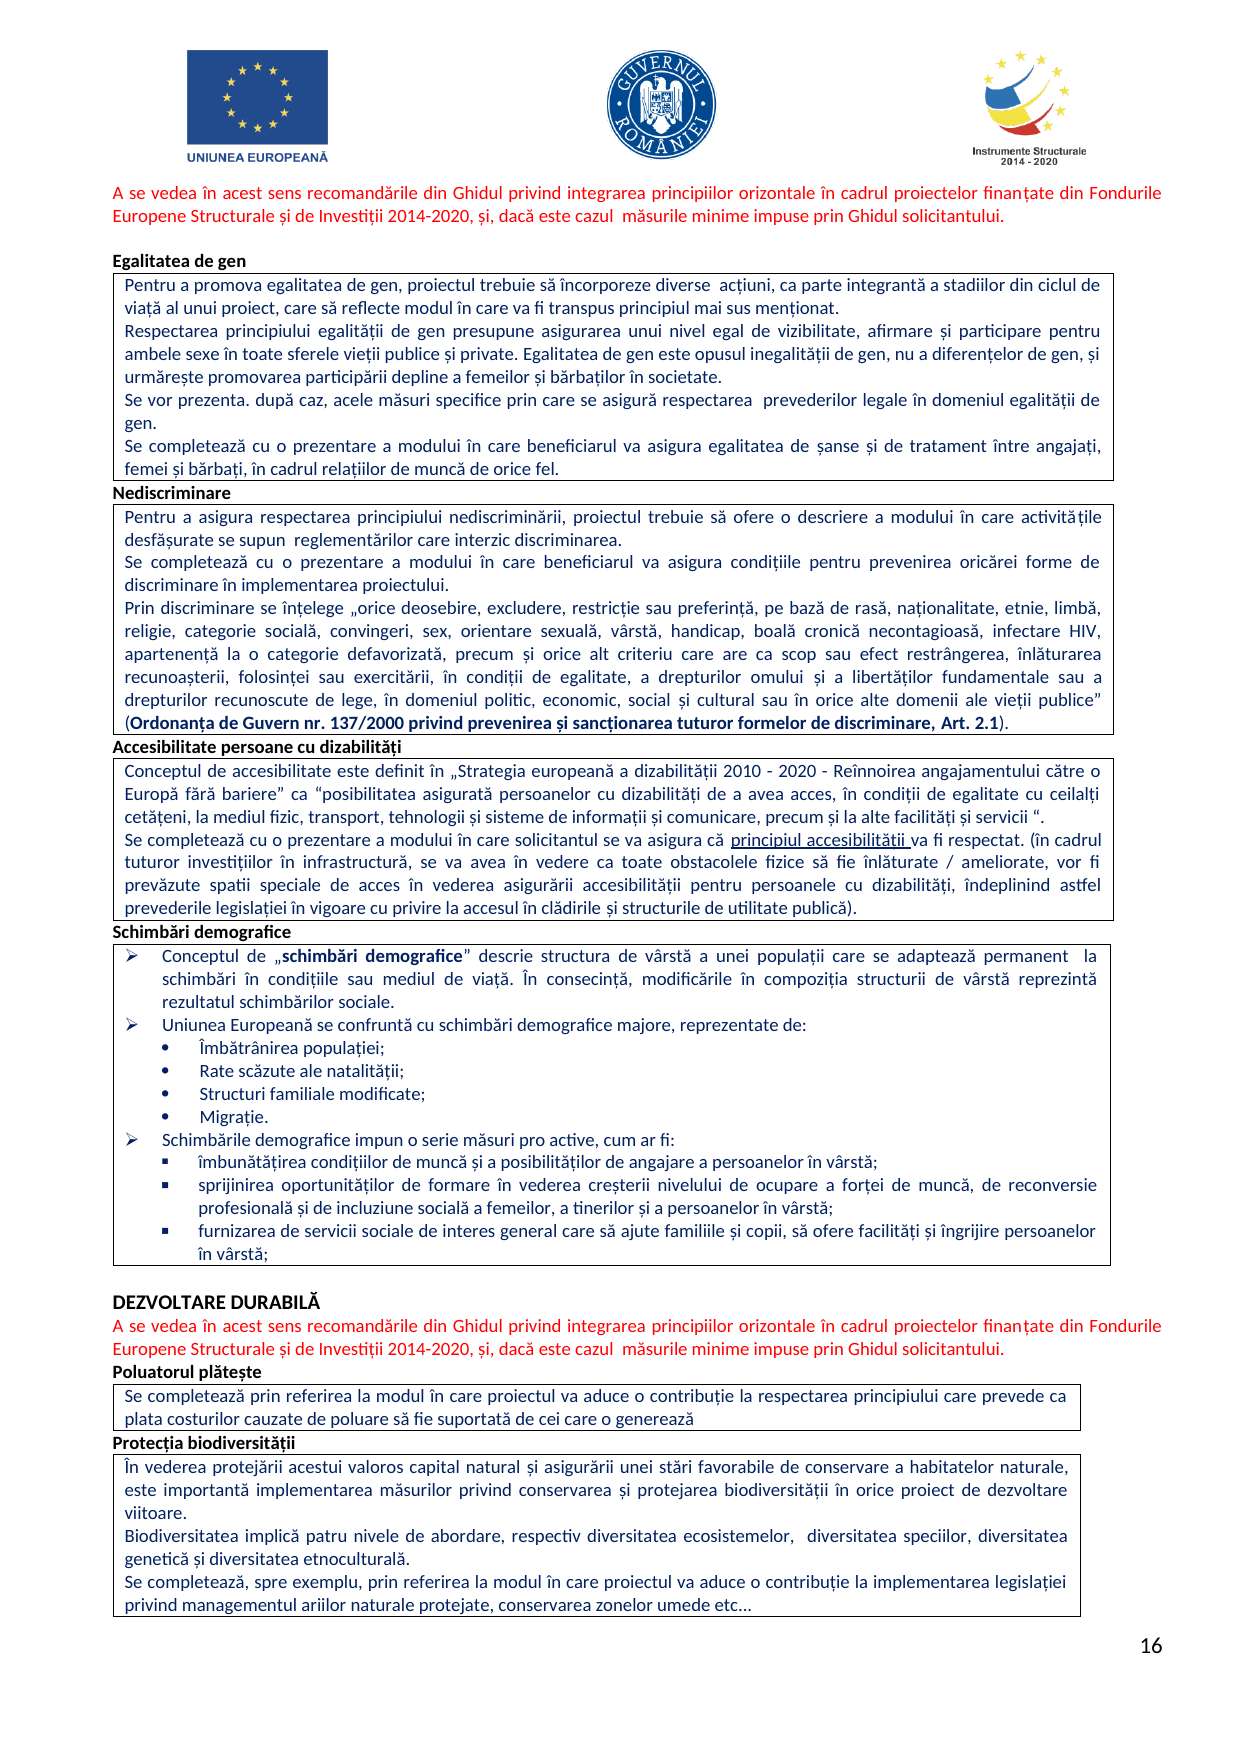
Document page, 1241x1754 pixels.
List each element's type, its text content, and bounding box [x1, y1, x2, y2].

text A se vedea în acest sens recomandările din Ghidul privind integrarea principiilor orizontale în cadrul proiectelor finanţate din Fondurile Europene Structurale şi de Investiții 2014-2020, și, dacă este cazul măsurile minime impuse prin Ghidul solicitantului. [112, 181, 1162, 227]
text Protecția biodiversității [112, 1431, 1162, 1454]
text DEZVOLTARE DURABILĂ [112, 1289, 1162, 1315]
text Poluatorul plătește [112, 1361, 1162, 1383]
text A se vedea în acest sens recomandările din Ghidul privind integrarea principiilor orizontale în cadrul proiectelor finanţate din Fondurile Europene Structurale şi de Investiții 2014-2020, și, dacă este cazul măsurile minime impuse prin Ghidul solicitantului. [112, 1315, 1162, 1361]
table_header Conceptul de „schimbări demografice” descrie structura de vârstă a unei populații care se adaptează permanent la schimbări în condițiile sau mediul de viață. În consecință, modificările în compoziția structurii de vârstă reprezintă rezultatul schimbărilor sociale. Uniunea Europeană se confruntă cu schimbări demografice majore, reprezentate de: Îmbătrânirea populației; Rate scăzute ale natalității; Structuri familiale modificate; Migrație. Schimbările demografice impun o serie măsuri pro active, cum ar fi: îmbunătățirea condițiilor de muncă și a posibilităților de angajare a persoanelor în vârstă; sprijinirea oportunităților de formare în vederea creșterii nivelului de ocupare a forței de muncă, de reconversie profesională și de incluziune socială a femeilor, a tinerilor și a persoanelor în vârstă; furnizarea de servicii sociale de interes general care să ajute familiile și copii, să ofere facilități și îngrijire persoanelor în vârstă; [114, 945, 1110, 1265]
text Schimbări demografice [112, 921, 1162, 943]
table_header Pentru a asigura respectarea principiului nediscriminării, proiectul trebuie să ofere o descriere a modului în care activităţile desfășurate se supun reglementărilor care interzic discriminarea. Se completează cu o prezentare a modului în care beneficiarul va asigura condițiile pentru prevenirea oricărei forme de discriminare în implementarea proiectului. Prin discriminare se înțelege „orice deosebire, excludere, restricție sau preferință, pe bază de rasă, naționalitate, etnie, limbă, religie, categorie socială, convingeri, sex, orientare sexuală, vârstă, handicap, boală cronică necontagioasă, infectare HIV, apartenență la o categorie defavorizată, precum şi orice alt criteriu care are ca scop sau efect restrângerea, înlăturarea recunoașterii, folosinței sau exercitării, în condiții de egalitate, a drepturilor omului şi a libertăților fundamentale sau a drepturilor recunoscute de lege, în domeniul politic, economic, social şi cultural sau în orice alte domenii ale vieții publice” (Ordonanța de Guvern nr. 137/2000 privind prevenirea și sancționarea tuturor formelor de discriminare, Art. 2.1). [114, 505, 1113, 734]
table_header Se completează prin referirea la modul în care proiectul va aduce o contribuție la respectarea principiului care prevede ca plata costurilor cauzate de poluare să fie suportată de cei care o generează [114, 1385, 1080, 1430]
text Nediscriminare [112, 481, 1162, 504]
picture [187, 50, 328, 162]
picture [973, 50, 1086, 165]
table_header Pentru a promova egalitatea de gen, proiectul trebuie să încorporeze diverse acțiuni, ca parte integrantă a stadiilor din ciclul de viață al unui proiect, care să reflecte modul în care va fi transpus principiul mai sus menționat. Respectarea principiului egalității de gen presupune asigurarea unui nivel egal de vizibilitate, afirmare și participare pentru ambele sexe în toate sferele vieții publice și private. Egalitatea de gen este opusul inegalității de gen, nu a diferențelor de gen, și urmărește promovarea participării depline a femeilor și bărbaților în societate. Se vor prezenta. după caz, acele măsuri specifice prin care se asigură respectarea prevederilor legale în domeniul egalității de gen. Se completează cu o prezentare a modului în care beneficiarul va asigura egalitatea de şanse şi de tratament între angajați, femei şi bărbați, în cadrul relațiilor de muncă de orice fel. [114, 274, 1113, 480]
text Accesibilitate persoane cu dizabilități [112, 735, 1162, 758]
text Egalitatea de gen [112, 250, 1162, 273]
table_header Conceptul de accesibilitate este definit în „Strategia europeană a dizabilității 2010 - 2020 - Reînnoirea angajamentului către o Europă fără bariere” ca “posibilitatea asigurată persoanelor cu dizabilități de a avea acces, în condiții de egalitate cu ceilalți cetățeni, la mediul fizic, transport, tehnologii și sisteme de informații și comunicare, precum și la alte facilități și servicii “. Se completează cu o prezentare a modului în care solicitantul se va asigura că principiul accesibilității va fi respectat. (în cadrul tuturor investițiilor în infrastructură, se va avea în vedere ca toate obstacolele fizice să fie înlăturate / ameliorate, vor fi prevăzute spatii speciale de acces în vederea asigurării accesibilității pentru persoanele cu dizabilități, îndeplinind astfel prevederile legislației în vigoare cu privire la accesul în clădirile şi structurile de utilitate publică). [114, 759, 1113, 919]
picture [605, 48, 717, 160]
table_header În vederea protejării acestui valoros capital natural şi asigurării unei stări favorabile de conservare a habitatelor naturale, este importantă implementarea măsurilor privind conservarea şi protejarea biodiversității în orice proiect de dezvoltare viitoare. Biodiversitatea implică patru nivele de abordare, respectiv diversitatea ecosistemelor, diversitatea speciilor, diversitatea genetică şi diversitatea etnoculturală. Se completează, spre exemplu, prin referirea la modul în care proiectul va aduce o contribuție la implementarea legislației privind managementul ariilor naturale protejate, conservarea zonelor umede etc... [114, 1455, 1080, 1616]
